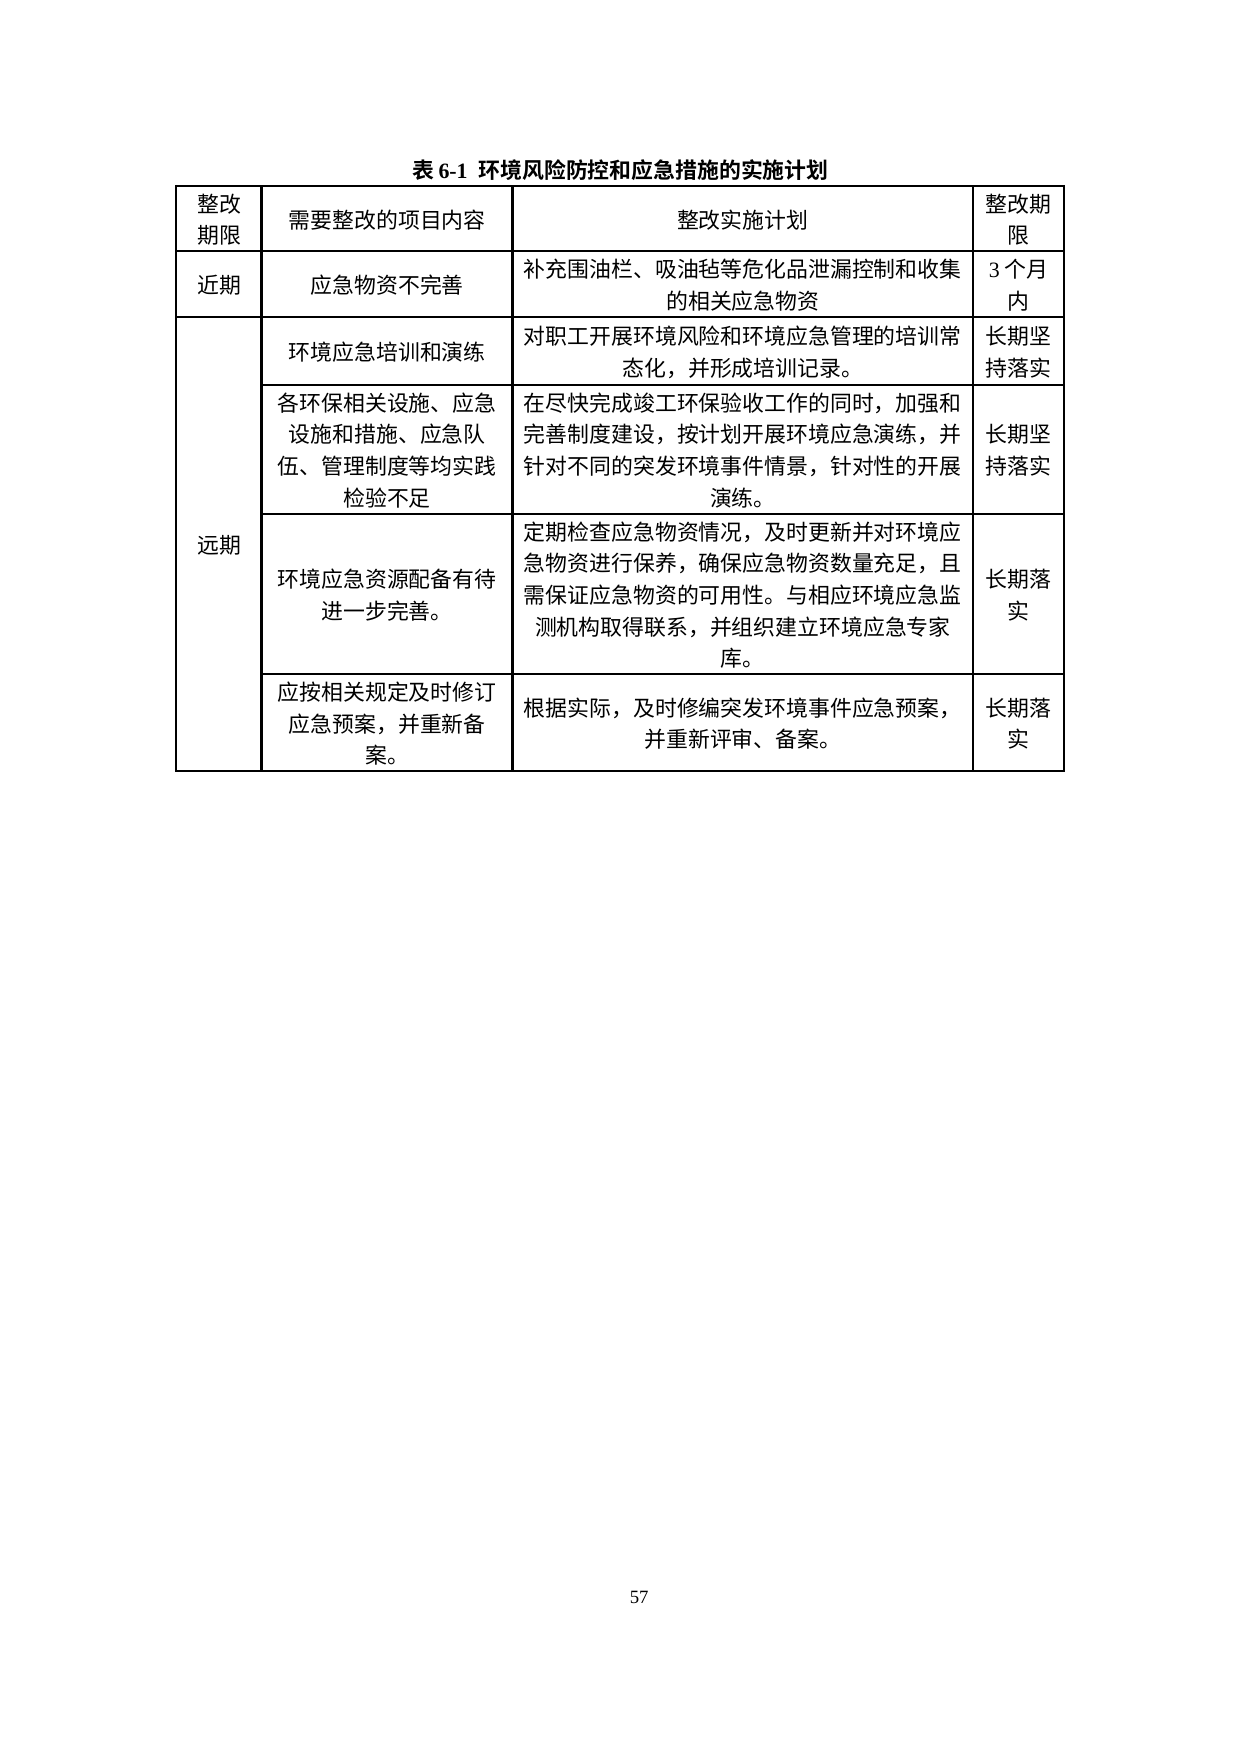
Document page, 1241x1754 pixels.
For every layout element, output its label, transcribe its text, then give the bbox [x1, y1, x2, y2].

table_cell 应按相关规定及时修订应急预案，并重新备案。 [263, 675, 511, 770]
table_cell 环境应急资源配备有待进一步完善。 [263, 515, 511, 673]
table_cell 近期 [177, 252, 260, 316]
table_cell 长期坚持落实 [974, 386, 1063, 512]
table_cell 长期坚持落实 [974, 318, 1063, 384]
table_cell 长期落实 [974, 515, 1063, 673]
table_cell 各环保相关设施、应急设施和措施、应急队伍、管理制度等均实践检验不足 [263, 386, 511, 512]
table_cell 3个月内 [974, 252, 1063, 316]
table_cell 应急物资不完善 [263, 252, 511, 316]
table_cell 根据实际，及时修编突发环境事件应急预案，并重新评审、备案。 [514, 675, 972, 770]
table_cell 补充围油栏、吸油毡等危化品泄漏控制和收集的相关应急物资 [514, 252, 972, 316]
table_cell 定期检查应急物资情况，及时更新并对环境应急物资进行保养，确保应急物资数量充足，且需保证应急物资的可用性。与相应环境应急监测机构取得联系，并组织建立环境应急专家库。 [514, 515, 972, 673]
table_header 整改期限 [974, 187, 1063, 250]
table_header 需要整改的项目内容 [263, 187, 511, 250]
table_header 整改实施计划 [514, 187, 972, 250]
table_header 整改期限 [177, 187, 260, 250]
table_cell 对职工开展环境风险和环境应急管理的培训常态化，并形成培训记录。 [514, 318, 972, 384]
table_cell 长期落实 [974, 675, 1063, 770]
table_cell 在尽快完成竣工环保验收工作的同时，加强和完善制度建设，按计划开展环境应急演练，并针对不同的突发环境事件情景，针对性的开展演练。 [514, 386, 972, 512]
text 表6-1 环境风险防控和应急措施的实施计划 [187, 153, 1053, 185]
table_cell 远期 [177, 318, 260, 770]
table_cell 环境应急培训和演练 [263, 318, 511, 384]
